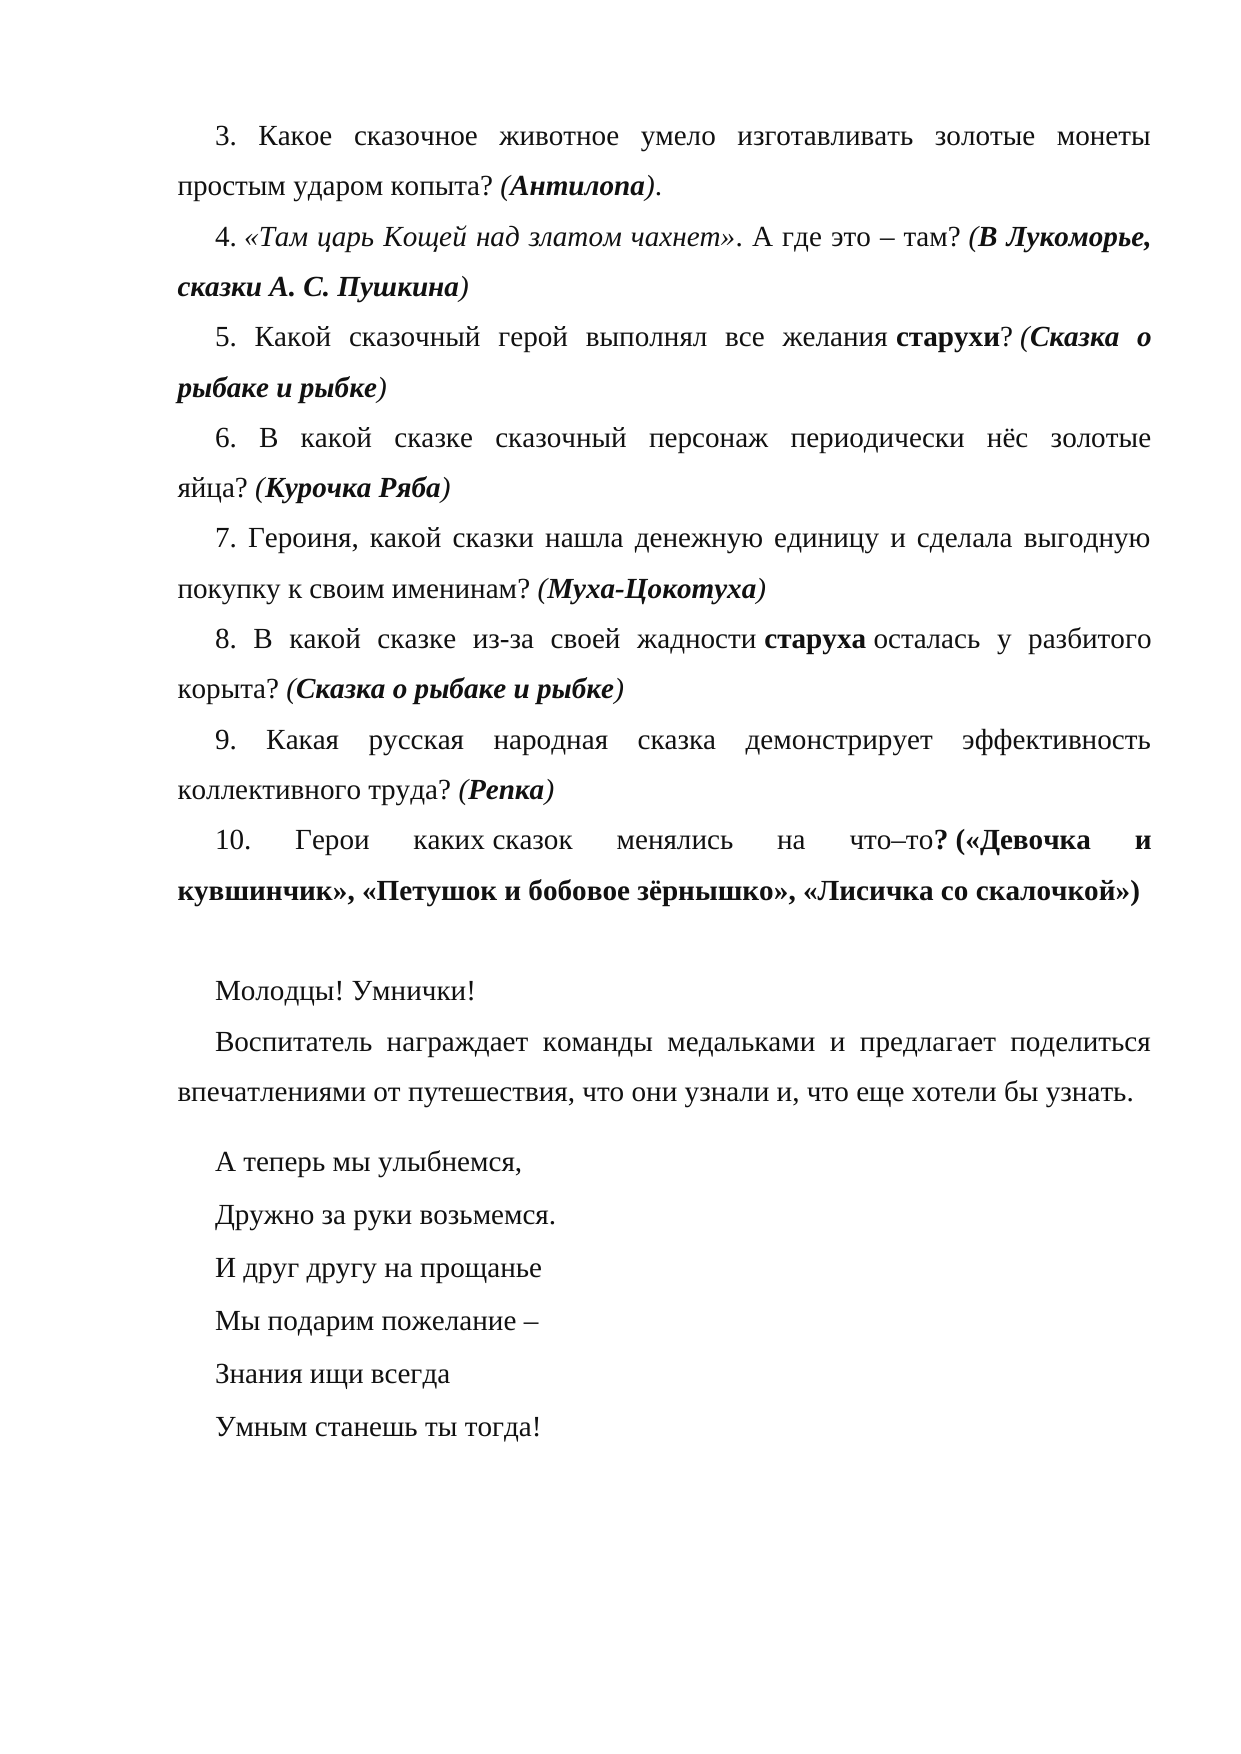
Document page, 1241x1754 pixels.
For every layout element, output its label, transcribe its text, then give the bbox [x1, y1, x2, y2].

text Воспитатель награждает команды медальками и предлагает поделиться впечатлениями от путешествия, что они узнали и, что еще хотели бы узнать. [177, 1024, 1152, 1108]
text 7. Героиня, какой сказки нашла денежную единицу и сделала выгодную покупку к своим именинам? (Муха-Цокотуха) [177, 521, 1152, 604]
text Умным станешь ты тогда! [177, 1409, 1152, 1443]
text 5. Какой сказочный герой выполнял все желания старухи? (Сказка о рыбаке и рыбке) [177, 319, 1152, 403]
text Молодцы! Умнички! [177, 973, 1152, 1007]
text А теперь мы улыбнемся, [177, 1144, 1152, 1177]
text Дружно за руки возьмемся. [177, 1197, 1152, 1231]
text 9. Какая русская народная сказка демонстрирует эффективность коллективного труда? (Репка) [177, 722, 1152, 806]
text 6. В какой сказке сказочный персонаж периодически нёс золотые яйца? (Курочка Ряба) [177, 420, 1152, 504]
text 4. «Там царь Кощей над златом чахнет». А где это – там? (В Лукоморье, сказки А. С. Пушкина) [177, 219, 1152, 303]
text Знания ищи всегда [177, 1356, 1152, 1390]
text Мы подарим пожелание – [177, 1303, 1152, 1337]
text И друг другу на прощанье [177, 1250, 1152, 1284]
text 3. Какое сказочное животное умело изготавливать золотые монеты простым ударом копыта? (Антилопа). [177, 118, 1152, 202]
text 10. Герои каких сказок менялись на что–то? («Девочка и кувшинчик», «Петушок и бобовое зёрнышко», «Лисичка со скалочкой») [177, 822, 1152, 906]
text 8. В какой сказке из-за своей жадности старуха осталась у разбитого корыта? (Сказка о рыбаке и рыбке) [177, 621, 1152, 705]
